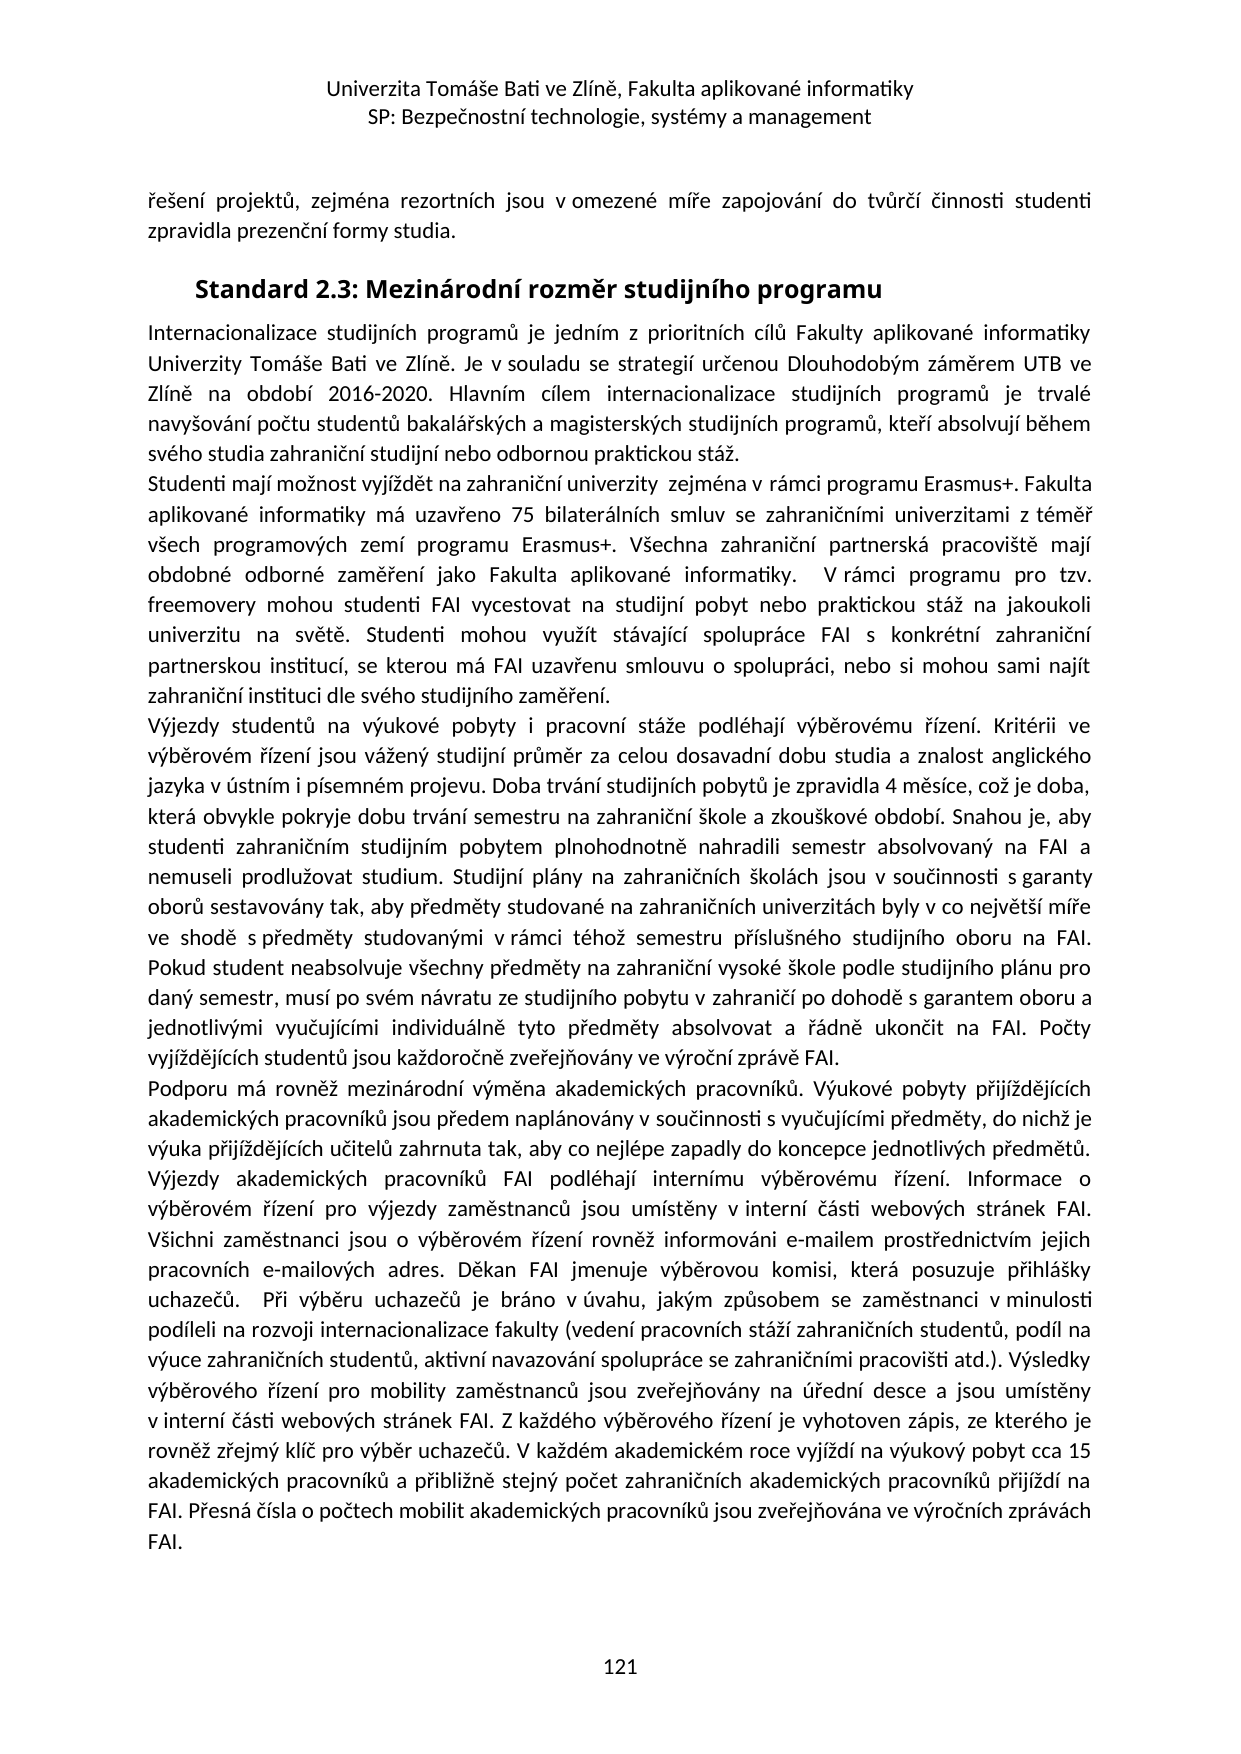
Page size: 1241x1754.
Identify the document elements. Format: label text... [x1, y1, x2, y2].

text Internacionalizace studijních programů je jedním z prioritních cílů Fakulty aplikované informatiky Univerzity Tomáše Bati ve Zlíně. Je v souladu se strategií určenou Dlouhodobým záměrem UTB ve Zlíně na období 2016-2020. Hlavním cílem internacionalizace studijních programů je trvalé navyšování počtu studentů bakalářských a magisterských studijních programů, kteří absolvují během svého studia zahraniční studijní nebo odbornou praktickou stáž. [148, 318, 1093, 467]
text Podporu má rovněž mezinárodní výměna akademických pracovníků. Výukové pobyty přijíždějících akademických pracovníků jsou předem naplánovány v součinnosti s vyučujícími předměty, do nichž je výuka přijíždějících učitelů zahrnuta tak, aby co nejlépe zapadly do koncepce jednotlivých předmětů. Výjezdy akademických pracovníků FAI podléhají internímu výběrovému řízení. Informace o výběrovém řízení pro výjezdy zaměstnanců jsou umístěny v interní části webových stránek FAI. Všichni zaměstnanci jsou o výběrovém řízení rovněž informováni e-mailem prostřednictvím jejich pracovních e-mailových adres. Děkan FAI jmenuje výběrovou komisi, která posuzuje přihlášky uchazečů. Při výběru uchazečů je bráno v úvahu, jakým způsobem se zaměstnanci v minulosti podíleli na rozvoji internacionalizace fakulty (vedení pracovních stáží zahraničních studentů, podíl na výuce zahraničních studentů, aktivní navazování spolupráce se zahraničními pracovišti atd.). Výsledky výběrového řízení pro mobility zaměstnanců jsou zveřejňovány na úřední desce a jsou umístěny v interní části webových stránek FAI. Z každého výběrového řízení je vyhotoven zápis, ze kterého je rovněž zřejmý klíč pro výběr uchazečů. V každém akademickém roce vyjíždí na výukový pobyt cca 15 akademických pracovníků a přibližně stejný počet zahraničních akademických pracovníků přijíždí na FAI. Přesná čísla o počtech mobilit akademických pracovníků jsou zveřejňována ve výročních zprávách FAI. [148, 1074, 1093, 1555]
text Výjezdy studentů na výukové pobyty i pracovní stáže podléhají výběrovému řízení. Kritérii ve výběrovém řízení jsou vážený studijní průměr za celou dosavadní dobu studia a znalost anglického jazyka v ústním i písemném projevu. Doba trvání studijních pobytů je zpravidla 4 měsíce, což je doba, která obvykle pokryje dobu trvání semestru na zahraniční škole a zkouškové období. Snahou je, aby studenti zahraničním studijním pobytem plnohodnotně nahradili semestr absolvovaný na FAI a nemuseli prodlužovat studium. Studijní plány na zahraničních školách jsou v součinnosti s garanty oborů sestavovány tak, aby předměty studované na zahraničních univerzitách byly v co největší míře ve shodě s předměty studovanými v rámci téhož semestru příslušného studijního oboru na FAI. Pokud student neabsolvuje všechny předměty na zahraniční vysoké škole podle studijního plánu pro daný semestr, musí po svém návratu ze studijního pobytu v zahraničí po dohodě s garantem oboru a jednotlivými vyučujícími individuálně tyto předměty absolvovat a řádně ukončit na FAI. Počty vyjíždějících studentů jsou každoročně zveřejňovány ve výroční zprávě FAI. [148, 711, 1093, 1071]
subtitle Standard 2.3: Mezinárodní rozměr studijního programu [195, 271, 1093, 305]
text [148, 186, 1093, 244]
text Studenti mají možnost vyjíždět na zahraniční univerzity zejména v rámci programu Erasmus+. Fakulta aplikované informatiky má uzavřeno 75 bilaterálních smluv se zahraničními univerzitami z téměř všech programových zemí programu Erasmus+. Všechna zahraniční partnerská pracoviště mají obdobné odborné zaměření jako Fakulta aplikované informatiky. V rámci programu pro tzv. freemovery mohou studenti FAI vycestovat na studijní pobyt nebo praktickou stáž na jakoukoli univerzitu na světě. Studenti mohou využít stávající spolupráce FAI s konkrétní zahraniční partnerskou institucí, se kterou má FAI uzavřenu smlouvu o spolupráci, nebo si mohou sami najít zahraniční instituci dle svého studijního zaměření. [148, 469, 1093, 709]
